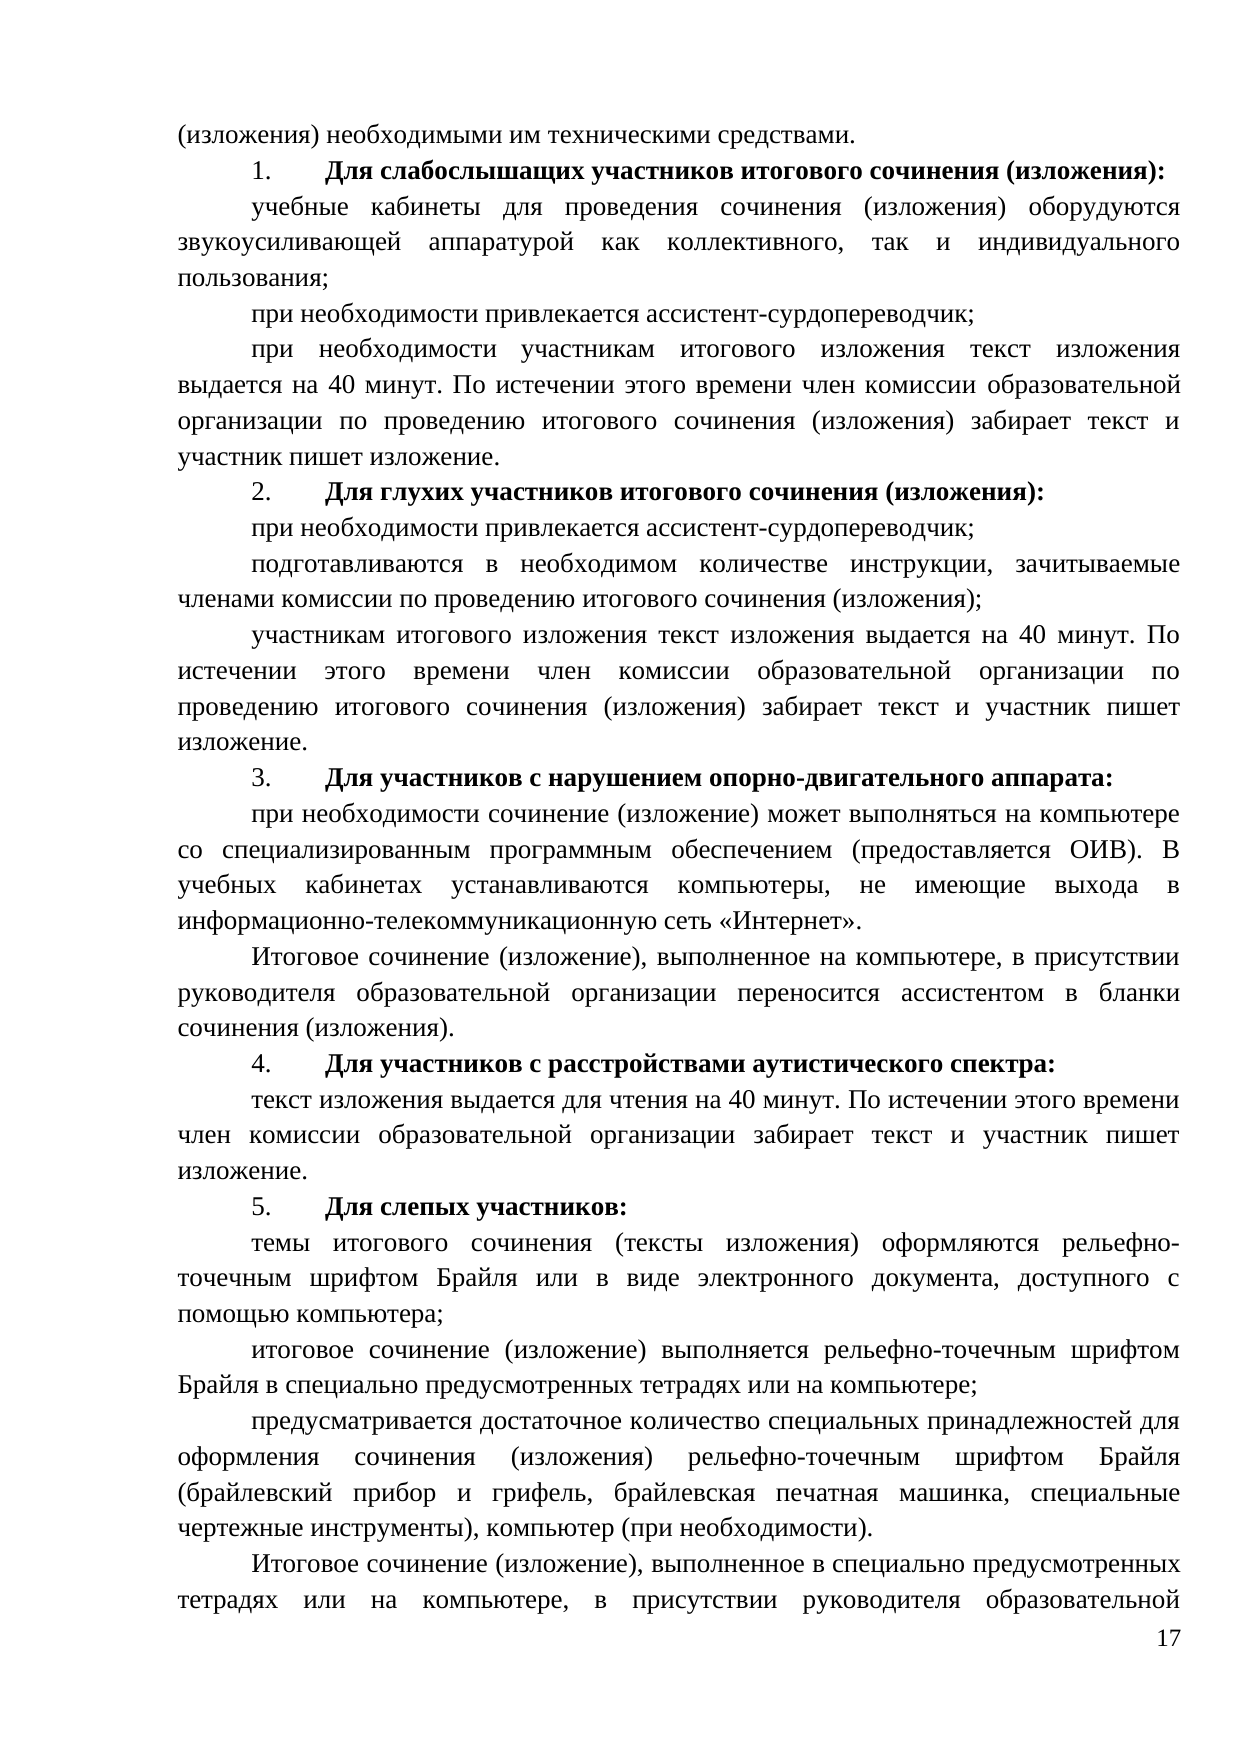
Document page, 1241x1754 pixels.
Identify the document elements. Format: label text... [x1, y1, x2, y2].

text при необходимости участникам итогового изложения текст изложения выдается на 40 минут. По истечении этого времени член комиссии образовательной организации по проведению итогового сочинения (изложения) забирает текст и участник пишет изложение. [177, 332, 1181, 471]
text при необходимости сочинение (изложение) может выполняться на компьютере со специализированным программным обеспечением (предоставляется ОИВ). В учебных кабинетах устанавливаются компьютеры, не имеющие выхода в информационно-телекоммуникационную сеть «Интернет». [177, 797, 1181, 935]
text подготавливаются в необходимом количестве инструкции, зачитываемые членами комиссии по проведению итогового сочинения (изложения); [177, 547, 1181, 614]
text темы итогового сочинения (тексты изложения) оформляются рельефно-точечным шрифтом Брайля или в виде электронного документа, доступного с помощью компьютера; [177, 1226, 1181, 1328]
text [177, 1547, 1181, 1614]
text учебные кабинеты для проведения сочинения (изложения) оборудуются звукоусиливающей аппаратурой как коллективного, так и индивидуального пользования; [177, 189, 1181, 292]
list Для участников с расстройствами аутистического спектра: [177, 1047, 1181, 1078]
text при необходимости привлекается ассистент-сурдопереводчик; [177, 297, 1181, 328]
text при необходимости привлекается ассистент-сурдопереводчик; [177, 511, 1181, 542]
text участникам итогового изложения текст изложения выдается на 40 минут. По истечении этого времени член комиссии образовательной организации по проведению итогового сочинения (изложения) забирает текст и участник пишет изложение. [177, 618, 1181, 757]
text Итоговое сочинение (изложение), выполненное на компьютере, в присутствии руководителя образовательной организации переносится ассистентом в бланки сочинения (изложения). [177, 940, 1181, 1042]
list Для участников с нарушением опорно-двигательного аппарата: [177, 761, 1181, 792]
text текст изложения выдается для чтения на 40 минут. По истечении этого времени член комиссии образовательной организации забирает текст и участник пишет изложение. [177, 1083, 1181, 1185]
list Для глухих участников итогового сочинения (изложения): [177, 475, 1181, 507]
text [177, 118, 1181, 149]
text предусматривается достаточное количество специальных принадлежностей для оформления сочинения (изложения) рельефно-точечным шрифтом Брайля (брайлевский прибор и грифель, брайлевская печатная машинка, специальные чертежные инструменты), компьютер (при необходимости). [177, 1404, 1181, 1543]
list Для слепых участников: [177, 1190, 1181, 1221]
text итоговое сочинение (изложение) выполняется рельефно-точечным шрифтом Брайля в специально предусмотренных тетрадях или на компьютере; [177, 1333, 1181, 1400]
list Для слабослышащих участников итогового сочинения (изложения): [177, 154, 1181, 185]
